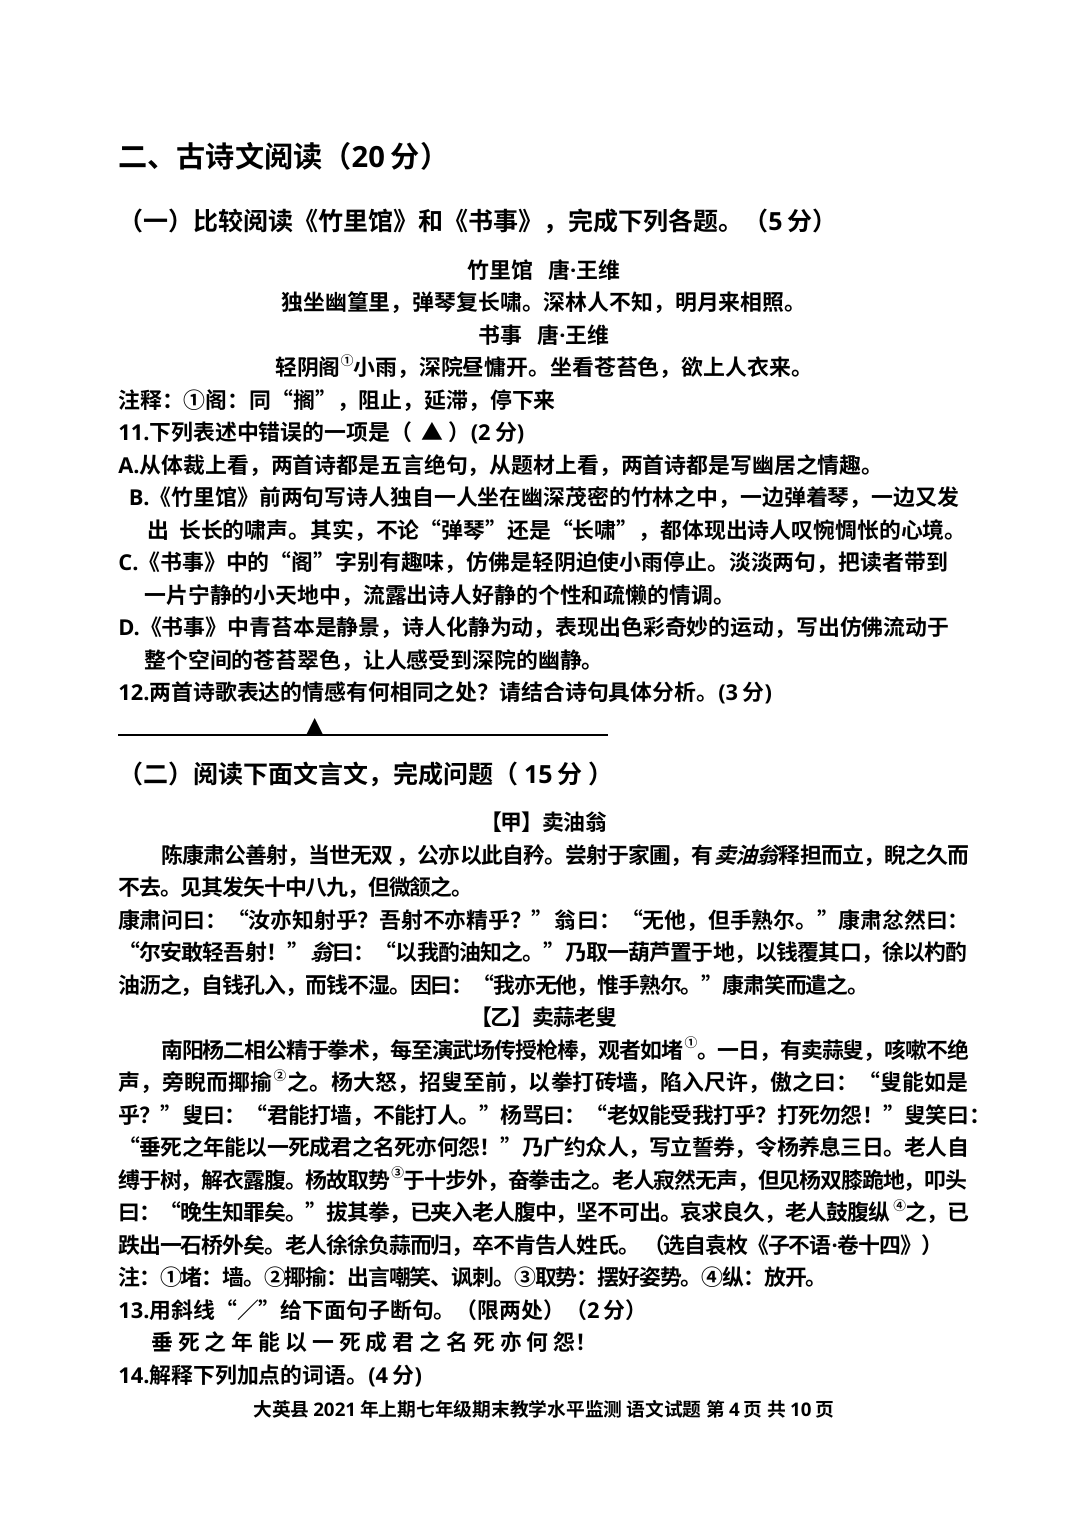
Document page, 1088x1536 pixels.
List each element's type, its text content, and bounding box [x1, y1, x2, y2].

text 书事 唐·王维 [118, 317, 969, 350]
text 垂 死 之 年 能 以 一 死 成 君 之 名 死 亦 何 怨！ [118, 1325, 969, 1357]
text （一）比较阅读《竹里馆》和《书事》，完成下列各题。（5分） [118, 187, 969, 252]
text 陈康肃公善射，当世无双 ，公亦以此自矜。尝射于家圃，有卖油翁释担而立，睨之久而不去。见其发矢十中八九，但微颔之。 [118, 837, 969, 902]
text 南阳杨二相公精于拳术，每至演武场传授枪棒，观者如堵①。一日，有卖蒜叟，咳嗽不绝声，旁睨而揶揄②之。杨大怒，招叟至前，以拳打砖墙，陷入尺许，傲之曰：“叟能如是乎？”叟曰：“君能打墙，不能打人。”杨骂曰：“老奴能受我打乎？打死勿怨！”叟笑曰：“垂死之年能以一死成君之名死亦何怨！”乃广约众人，写立誓券，令杨养息三日。老人自缚于树，解衣露腹。杨故取势③于十步外，奋拳击之。老人寂然无声，但见杨双膝跪地，叩头曰：“晚生知罪矣。”拔其拳，已夹入老人腹中，坚不可出。哀求良久，老人鼓腹纵④之，已跌出一石桥外矣。老人徐徐负蒜而归，卒不肯告人姓氏。 （选自袁枚《子不语·卷十四》） [118, 1032, 969, 1260]
text 竹里馆 唐·王维 [118, 252, 969, 285]
text ▲ [118, 707, 969, 740]
text D.《书事》中青苔本是静景，诗人化静为动，表现出色彩奇妙的运动，写出仿佛流动于整个空间的苍苔翠色，让人感受到深院的幽静。 [118, 610, 969, 675]
text B.《竹里馆》前两句写诗人独自一人坐在幽深茂密的竹林之中，一边弹着琴，一边又发出 长长的啸声。其实，不论“弹琴”还是“长啸”，都体现出诗人叹惋惆怅的心境。 [118, 480, 969, 545]
text 注：①堵：墙。②揶揄：出言嘲笑、讽刺。③取势：摆好姿势。④纵：放开。 [118, 1260, 969, 1292]
text 【乙】卖蒜老叟 [118, 1000, 969, 1032]
text 轻阴阁①小雨，深院昼慵开。坐看苍苔色，欲上人衣来。 [118, 350, 969, 382]
text C.《书事》中的“阁”字别有趣味，仿佛是轻阴迫使小雨停止。淡淡两句，把读者带到一片宁静的小天地中，流露出诗人好静的个性和疏懒的情调。 [118, 545, 969, 610]
text （二）阅读下面文言文，完成问题（ 15分 ） [118, 740, 969, 805]
text 14.解释下列加点的词语。(4分) [118, 1357, 969, 1390]
text 二、古诗文阅读（20分） [118, 122, 969, 187]
text 11.下列表述中错误的一项是（ ▲ ）(2分) [118, 415, 969, 447]
text 13.用斜线“／”给下面句子断句。（限两处）（2分） [118, 1292, 969, 1325]
text A.从体裁上看，两首诗都是五言绝句，从题材上看，两首诗都是写幽居之情趣。 [118, 447, 969, 480]
text 【甲】卖油翁 [118, 805, 969, 837]
text 注释：①阁：同“搁”，阻止，延滞，停下来 [118, 382, 969, 415]
text 康肃问曰：“汝亦知射乎？吾射不亦精乎？”翁曰：“无他，但手熟尔。”康肃忿然曰：“尔安敢轻吾射！”翁曰：“以我酌油知之。”乃取一葫芦置于地，以钱覆其口，徐以杓酌油沥之，自钱孔入，而钱不湿。因曰：“我亦无他，惟手熟尔。”康肃笑而遣之。 [118, 902, 969, 1000]
text 独坐幽篁里，弹琴复长啸。深林人不知，明月来相照。 [118, 285, 969, 317]
text 12.两首诗歌表达的情感有何相同之处？请结合诗句具体分析。(3分) [118, 675, 969, 707]
